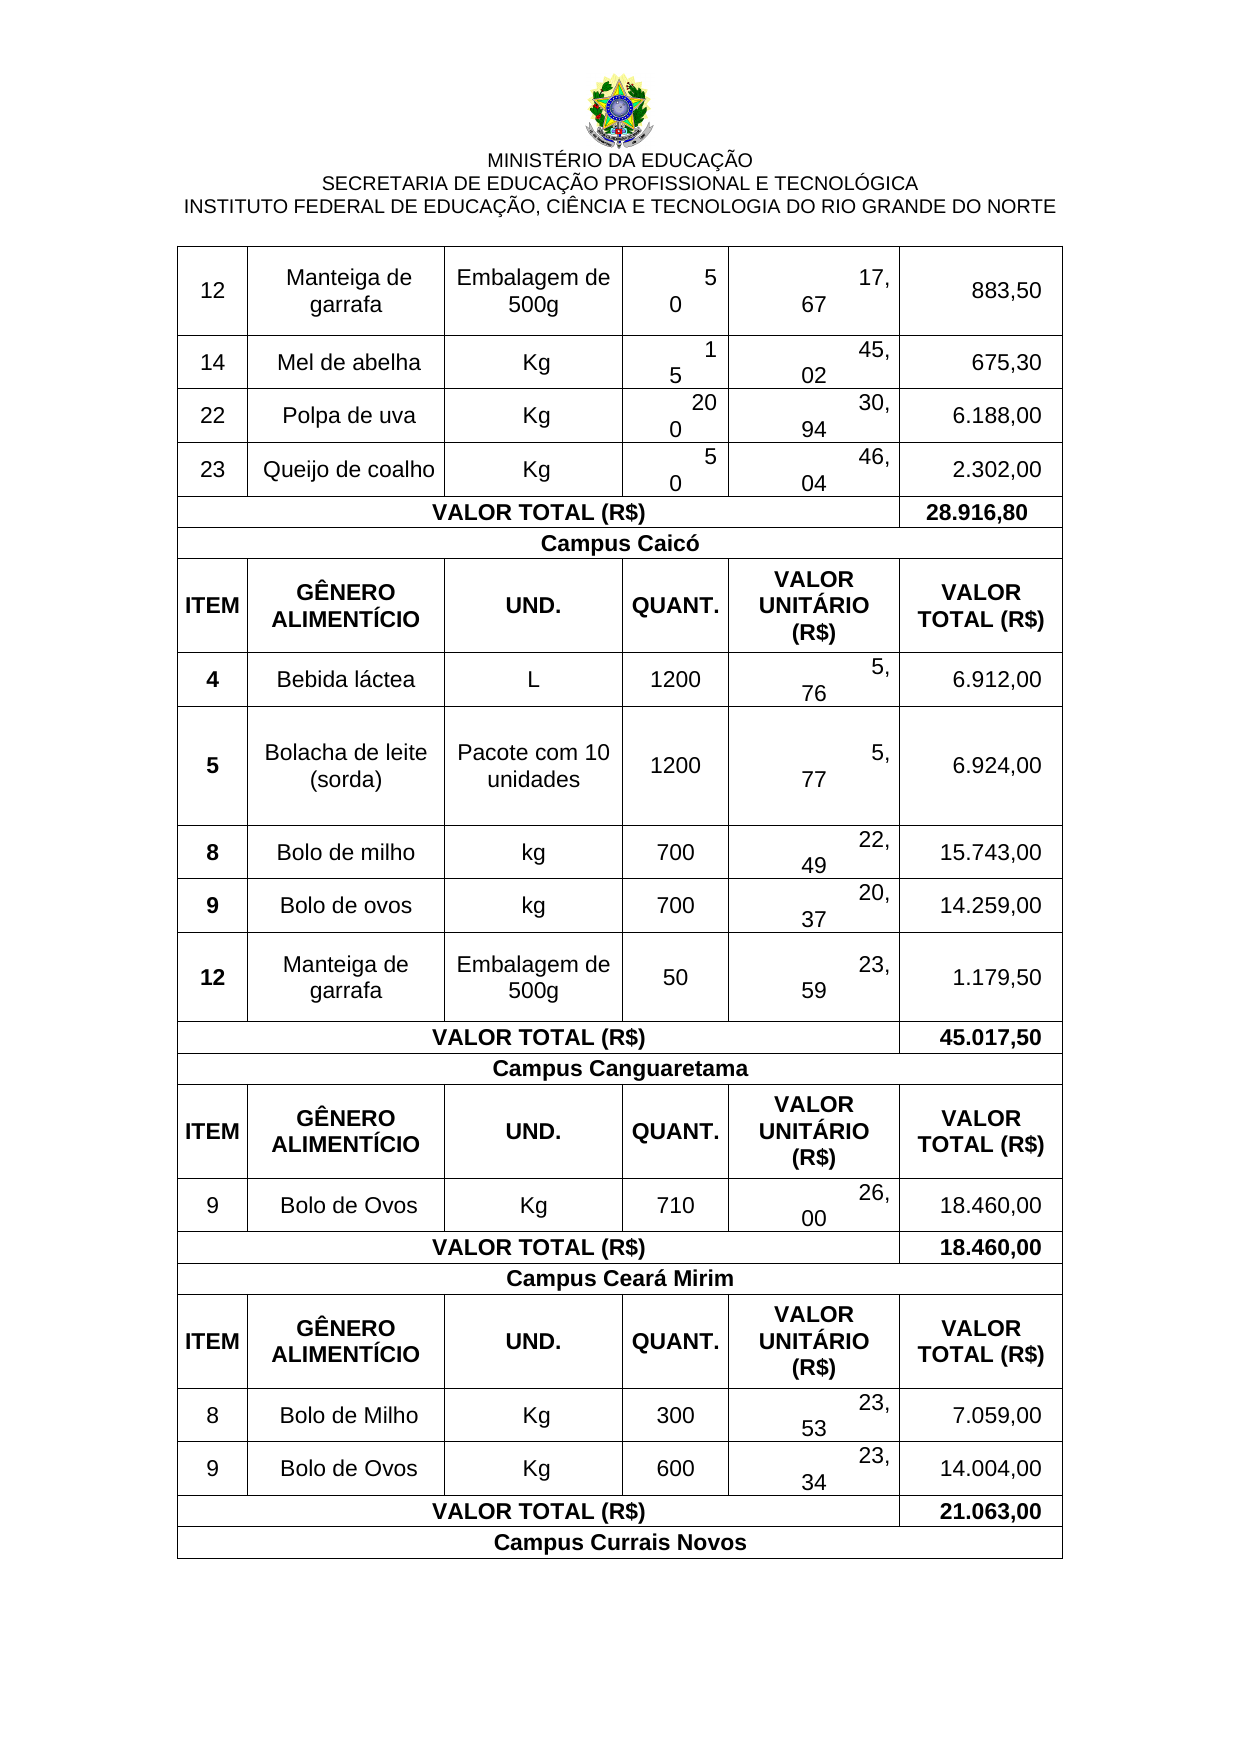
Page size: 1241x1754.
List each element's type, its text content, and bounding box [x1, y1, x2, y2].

table_cell Campus Canguaretama [178, 1054, 1062, 1084]
table_cell 1.179,50 [900, 933, 1062, 1021]
table_cell 600 [623, 1442, 728, 1495]
table_cell QUANT. [623, 1085, 728, 1177]
table_cell 4 [178, 653, 247, 706]
table_cell 6.188,00 [900, 389, 1062, 442]
table_cell 21.063,00 [900, 1496, 1062, 1526]
table_cell VALOR TOTAL (R$) [178, 1496, 899, 1526]
table_cell 2.302,00 [900, 443, 1062, 496]
table_cell Kg [445, 1442, 622, 1495]
table_cell 12 [178, 247, 247, 334]
table_cell VALOR UNITÁRIO (R$) [729, 559, 899, 652]
table_cell 9 [178, 1442, 247, 1495]
table_cell Bolo de Milho [248, 1389, 444, 1441]
table_cell 8 [178, 1389, 247, 1441]
picture [585, 73, 655, 150]
table_cell Bolo de Ovos [248, 1442, 444, 1495]
table_cell 30,94 [729, 389, 899, 442]
table_cell 23,53 [729, 1389, 899, 1441]
table_cell 50 [623, 443, 728, 496]
table_cell 9 [178, 1179, 247, 1231]
table_cell GÊNERO ALIMENTÍCIO [248, 559, 444, 652]
table_cell 28.916,80 [900, 497, 1062, 527]
table_cell Pacote com 10 unidades [445, 707, 622, 824]
table_cell UND. [445, 1085, 622, 1177]
table_cell 14.004,00 [900, 1442, 1062, 1495]
table_cell Campus Currais Novos [178, 1527, 1062, 1557]
table_cell VALOR UNITÁRIO (R$) [729, 1085, 899, 1177]
table_cell 5,76 [729, 653, 899, 706]
table_cell Queijo de coalho [248, 443, 444, 496]
table_cell 883,50 [900, 247, 1062, 334]
table_cell 46,04 [729, 443, 899, 496]
table_cell 23,59 [729, 933, 899, 1021]
table_cell 22,49 [729, 826, 899, 878]
table_cell 23,34 [729, 1442, 899, 1495]
table_cell 7.059,00 [900, 1389, 1062, 1441]
table_cell QUANT. [623, 1295, 728, 1387]
table_cell 1200 [623, 653, 728, 706]
table_cell 26,00 [729, 1179, 899, 1231]
table_cell GÊNERO ALIMENTÍCIO [248, 1085, 444, 1177]
table_cell kg [445, 826, 622, 878]
table_cell UND. [445, 559, 622, 652]
table_cell Bolo de Ovos [248, 1179, 444, 1231]
table_cell 45.017,50 [900, 1022, 1062, 1052]
table_cell Kg [445, 1179, 622, 1231]
table_cell GÊNERO ALIMENTÍCIO [248, 1295, 444, 1387]
table_cell Embalagem de 500g [445, 933, 622, 1021]
table_cell ITEM [178, 1085, 247, 1177]
table_cell kg [445, 879, 622, 932]
table_cell 14.259,00 [900, 879, 1062, 932]
table_cell 18.460,00 [900, 1179, 1062, 1231]
table_cell Kg [445, 389, 622, 442]
table_cell UND. [445, 1295, 622, 1387]
table_cell L [445, 653, 622, 706]
table_cell 6.912,00 [900, 653, 1062, 706]
table_cell 300 [623, 1389, 728, 1441]
table_cell 700 [623, 826, 728, 878]
table_cell 12 [178, 933, 247, 1021]
table_cell Kg [445, 1389, 622, 1441]
table_cell Manteiga de garrafa [248, 247, 444, 334]
table_cell VALOR TOTAL (R$) [178, 1232, 899, 1262]
table_cell 710 [623, 1179, 728, 1231]
table_cell 15.743,00 [900, 826, 1062, 878]
table_cell 45,02 [729, 336, 899, 388]
table_cell 22 [178, 389, 247, 442]
table_cell Embalagem de 500g [445, 247, 622, 334]
table_cell 9 [178, 879, 247, 932]
table_cell 17,67 [729, 247, 899, 334]
table_cell 6.924,00 [900, 707, 1062, 824]
table_cell Kg [445, 443, 622, 496]
table_cell Bolo de ovos [248, 879, 444, 932]
table_cell 23 [178, 443, 247, 496]
table_cell Campus Caicó [178, 528, 1062, 558]
table_cell 675,30 [900, 336, 1062, 388]
table_cell VALOR TOTAL (R$) [900, 1085, 1062, 1177]
table_cell Campus Ceará Mirim [178, 1264, 1062, 1294]
table_cell 700 [623, 879, 728, 932]
table_cell 200 [623, 389, 728, 442]
table_cell Bolo de milho [248, 826, 444, 878]
table_cell ITEM [178, 1295, 247, 1387]
table_cell 8 [178, 826, 247, 878]
table_cell ITEM [178, 559, 247, 652]
table_cell VALOR TOTAL (R$) [900, 1295, 1062, 1387]
table_cell Kg [445, 336, 622, 388]
table_cell 5 [178, 707, 247, 824]
table_cell 50 [623, 247, 728, 334]
table_cell Mel de abelha [248, 336, 444, 388]
table_cell 18.460,00 [900, 1232, 1062, 1262]
table_cell VALOR TOTAL (R$) [178, 497, 899, 527]
table_cell 50 [623, 933, 728, 1021]
table_cell 14 [178, 336, 247, 388]
table_cell VALOR TOTAL (R$) [900, 559, 1062, 652]
table_cell VALOR TOTAL (R$) [178, 1022, 899, 1052]
table_cell 1200 [623, 707, 728, 824]
table_cell 15 [623, 336, 728, 388]
table_cell Manteiga de garrafa [248, 933, 444, 1021]
table_cell Bebida láctea [248, 653, 444, 706]
table_cell Bolacha de leite (sorda) [248, 707, 444, 824]
table_cell 20,37 [729, 879, 899, 932]
table_cell 5,77 [729, 707, 899, 824]
table_cell Polpa de uva [248, 389, 444, 442]
table_cell VALOR UNITÁRIO (R$) [729, 1295, 899, 1387]
table_cell QUANT. [623, 559, 728, 652]
